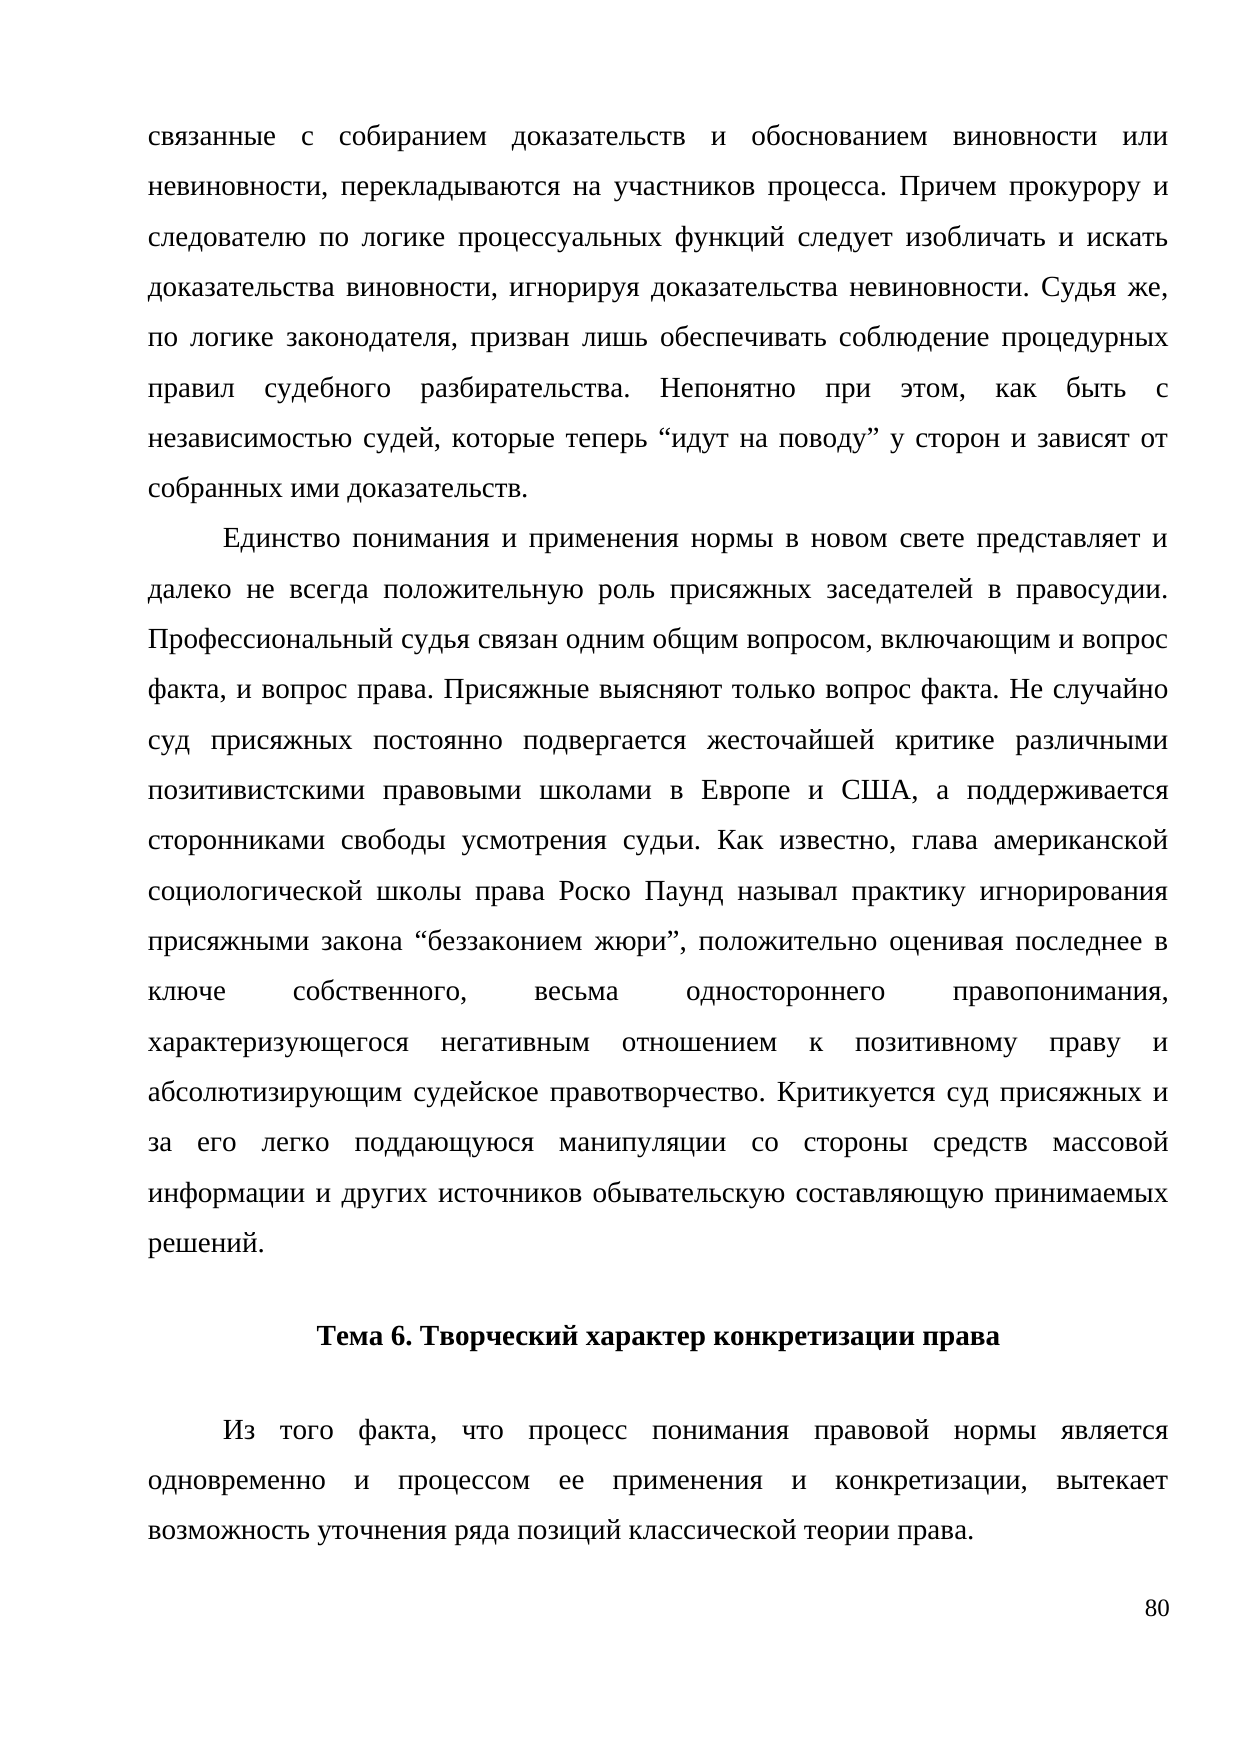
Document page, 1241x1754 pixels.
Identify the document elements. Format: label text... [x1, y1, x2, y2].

text Из того факта, что процесс понимания правовой нормы является одновременно и процессом ее применения и конкретизации, вытекает возможность уточнения ряда позиций классической теории права. [148, 1412, 1169, 1546]
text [148, 118, 1169, 504]
subtitle Тема 6. Творческий характер конкретизации права [148, 1318, 1169, 1352]
text Единство понимания и применения нормы в новом свете представляет и далеко не всегда положительную роль присяжных заседателей в правосудии. Профессиональный судья связан одним общим вопросом, включающим и вопрос факта, и вопрос права. Присяжные выясняют только вопрос факта. Не случайно суд присяжных постоянно подвергается жесточайшей критике различными позитивистскими правовыми школами в Европе и США, а поддерживается сторонниками свободы усмотрения судьи. Как известно, глава американской социологической школы права Роско Паунд называл практику игнорирования присяжными закона “беззаконием жюри”, положительно оценивая последнее в ключе собственного, весьма одностороннего правопонимания, характеризующегося негативным отношением к позитивному праву и абсолютизирующим судейское правотворчество. Критикуется суд присяжных и за его легко поддающуюся манипуляции со стороны средств массовой информации и других источников обывательскую составляющую принимаемых решений. [148, 521, 1169, 1258]
